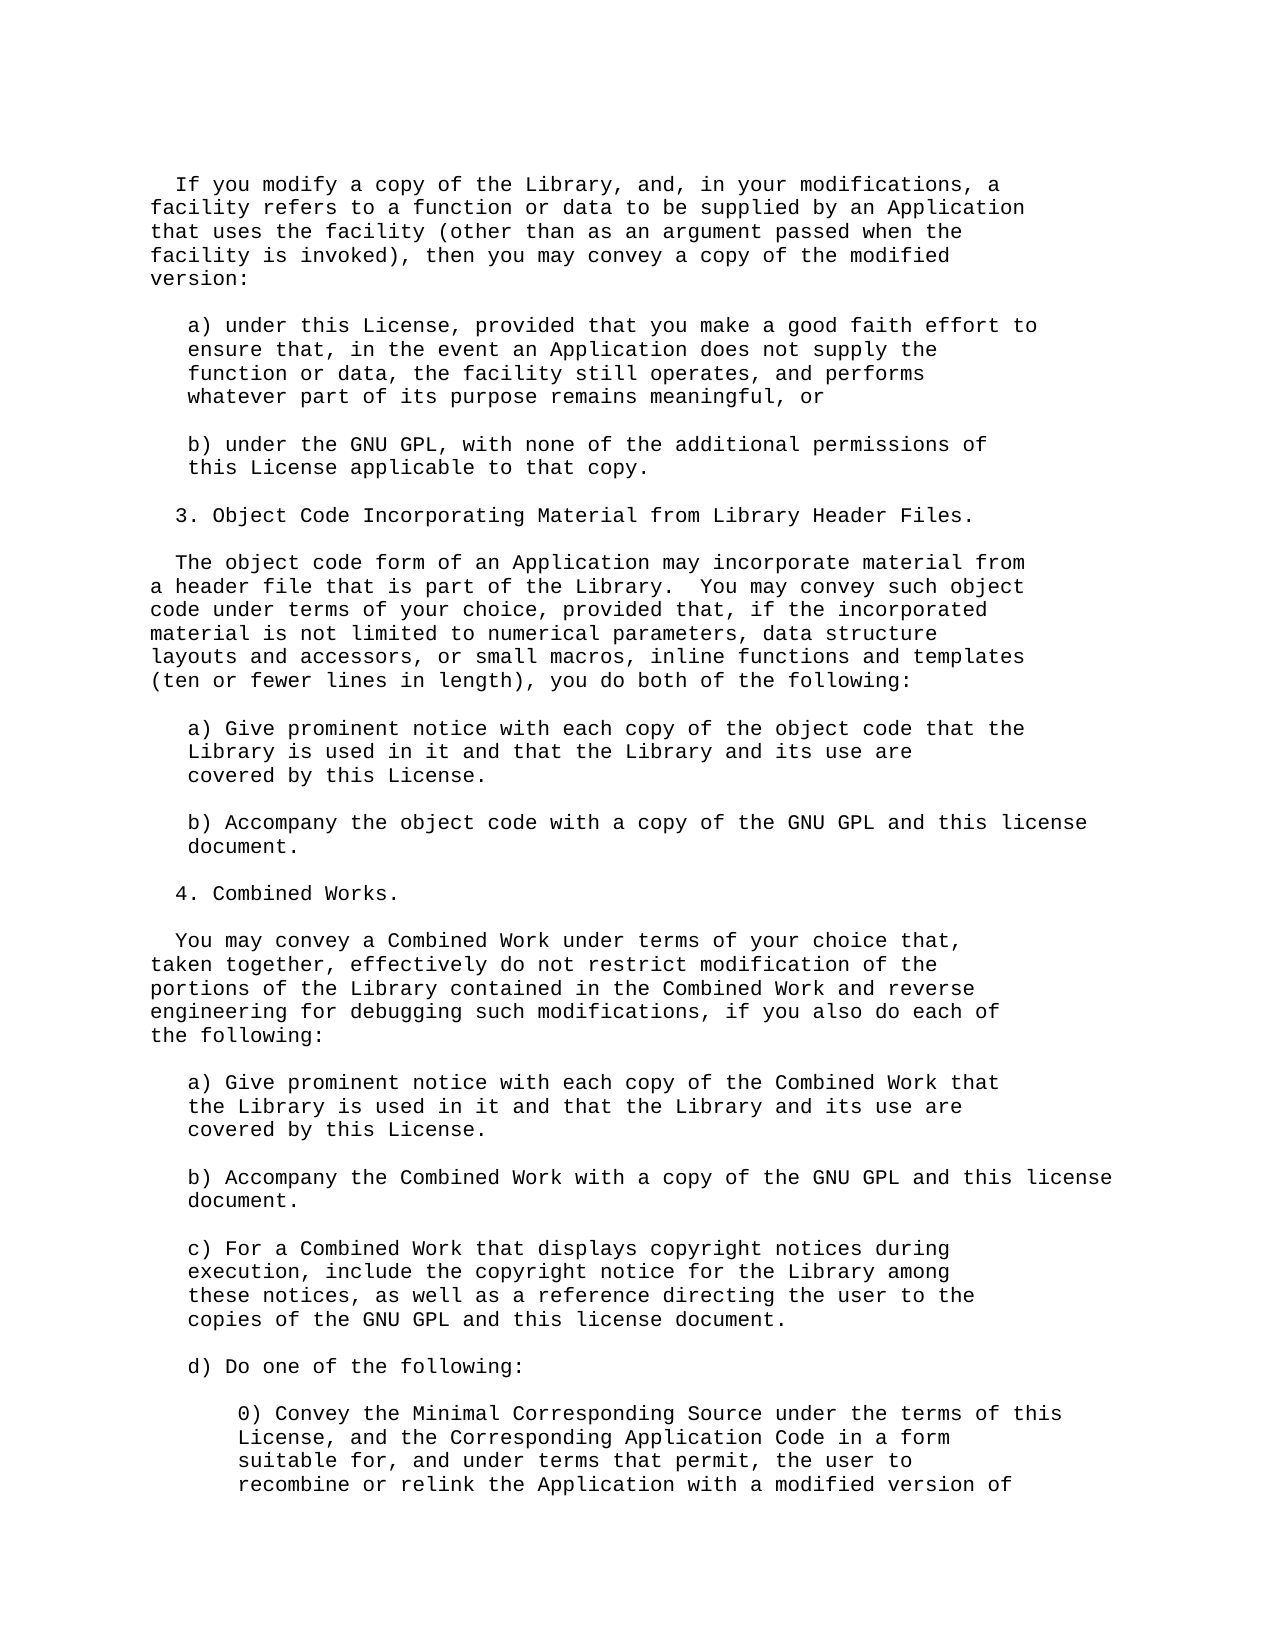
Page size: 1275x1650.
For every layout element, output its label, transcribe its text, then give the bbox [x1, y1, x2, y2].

text The object code form of an Application may incorporate material from [150, 552, 1125, 576]
text a) Give prominent notice with each copy of the object code that the [150, 717, 1125, 741]
text You may convey a Combined Work under terms of your choice that, [150, 930, 1125, 954]
text (ten or fewer lines in length), you do both of the following: [150, 670, 1125, 694]
text the Library is used in it and that the Library and its use are [150, 1096, 1125, 1119]
text 0) Convey the Minimal Corresponding Source under the terms of this [150, 1403, 1125, 1427]
text c) For a Combined Work that displays copyright notices during [150, 1238, 1125, 1261]
text copies of the GNU GPL and this license document. [150, 1309, 1125, 1332]
text that uses the facility (other than as an argument passed when the [150, 221, 1125, 244]
text taken together, effectively do not restrict modification of the [150, 954, 1125, 978]
text document. [150, 1190, 1125, 1214]
text function or data, the facility still operates, and performs [150, 363, 1125, 386]
text ensure that, in the event an Application does not supply the [150, 339, 1125, 363]
text layouts and accessors, or small macros, inline functions and templates [150, 647, 1125, 670]
text version: [150, 268, 1125, 292]
text a) under this License, provided that you make a good faith effort to [150, 316, 1125, 339]
text b) Accompany the Combined Work with a copy of the GNU GPL and this license [150, 1167, 1125, 1190]
text b) Accompany the object code with a copy of the GNU GPL and this license [150, 812, 1125, 836]
text suitable for, and under terms that permit, the user to [150, 1451, 1125, 1474]
text covered by this License. [150, 765, 1125, 788]
text this License applicable to that copy. [150, 457, 1125, 481]
text recombine or relink the Application with a modified version of [150, 1474, 1125, 1498]
text execution, include the copyright notice for the Library among [150, 1261, 1125, 1285]
text d) Do one of the following: [150, 1356, 1125, 1379]
text engineering for debugging such modifications, if you also do each of [150, 1001, 1125, 1025]
text whatever part of its purpose remains meaningful, or [150, 386, 1125, 410]
text facility refers to a function or data to be supplied by an Application [150, 197, 1125, 221]
text License, and the Corresponding Application Code in a form [150, 1427, 1125, 1451]
text the following: [150, 1025, 1125, 1048]
text If you modify a copy of the Library, and, in your modifications, a [150, 174, 1125, 197]
text document. [150, 836, 1125, 859]
text code under terms of your choice, provided that, if the incorporated [150, 599, 1125, 623]
text 3. Object Code Incorporating Material from Library Header Files. [150, 505, 1125, 528]
text Library is used in it and that the Library and its use are [150, 741, 1125, 765]
text portions of the Library contained in the Combined Work and reverse [150, 978, 1125, 1001]
text these notices, as well as a reference directing the user to the [150, 1285, 1125, 1309]
text 4. Combined Works. [150, 883, 1125, 907]
text a) Give prominent notice with each copy of the Combined Work that [150, 1072, 1125, 1096]
text covered by this License. [150, 1119, 1125, 1143]
text a header file that is part of the Library. You may convey such object [150, 576, 1125, 599]
text facility is invoked), then you may convey a copy of the modified [150, 244, 1125, 268]
text material is not limited to numerical parameters, data structure [150, 623, 1125, 647]
text b) under the GNU GPL, with none of the additional permissions of [150, 434, 1125, 457]
